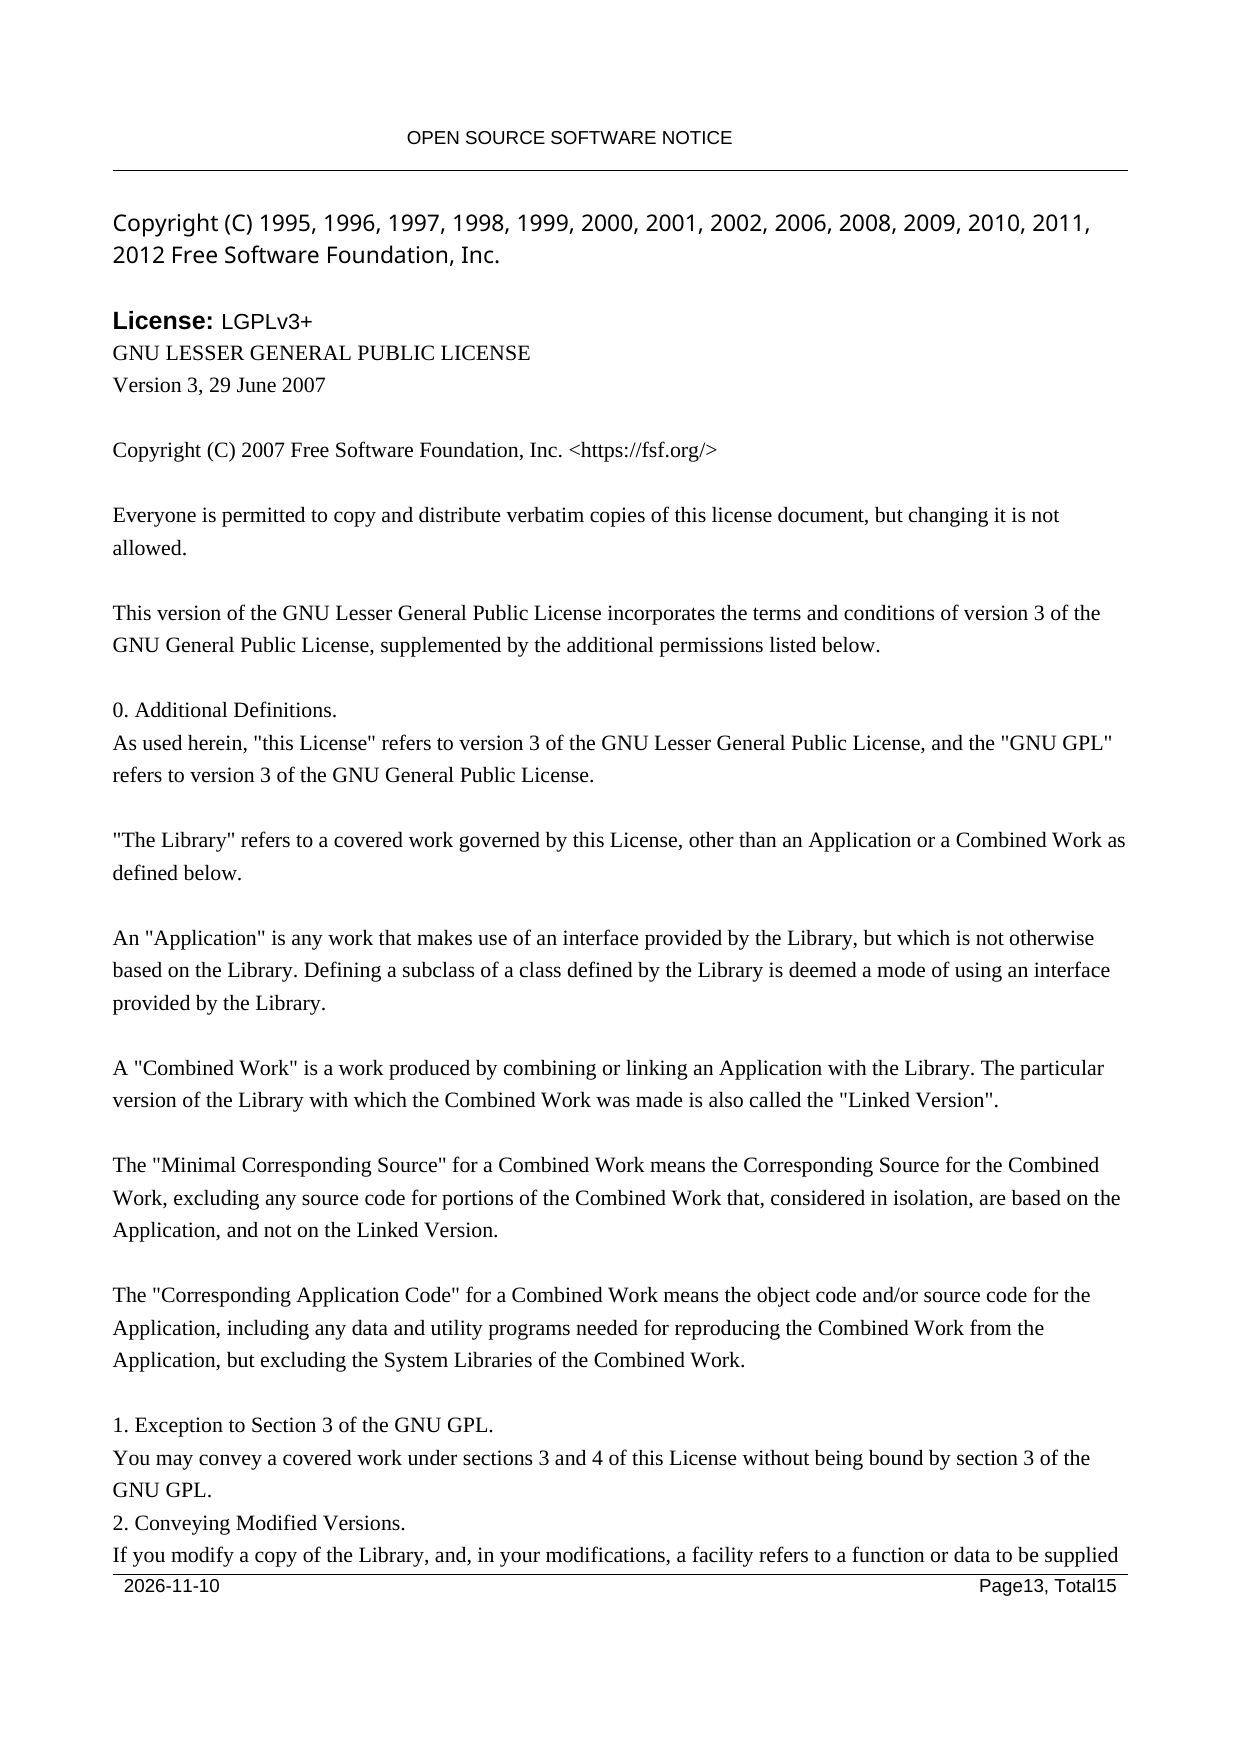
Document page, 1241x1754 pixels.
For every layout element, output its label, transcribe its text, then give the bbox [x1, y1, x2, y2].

text License: LGPLv3+ [112, 304, 1128, 336]
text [112, 336, 1128, 1571]
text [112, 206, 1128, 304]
